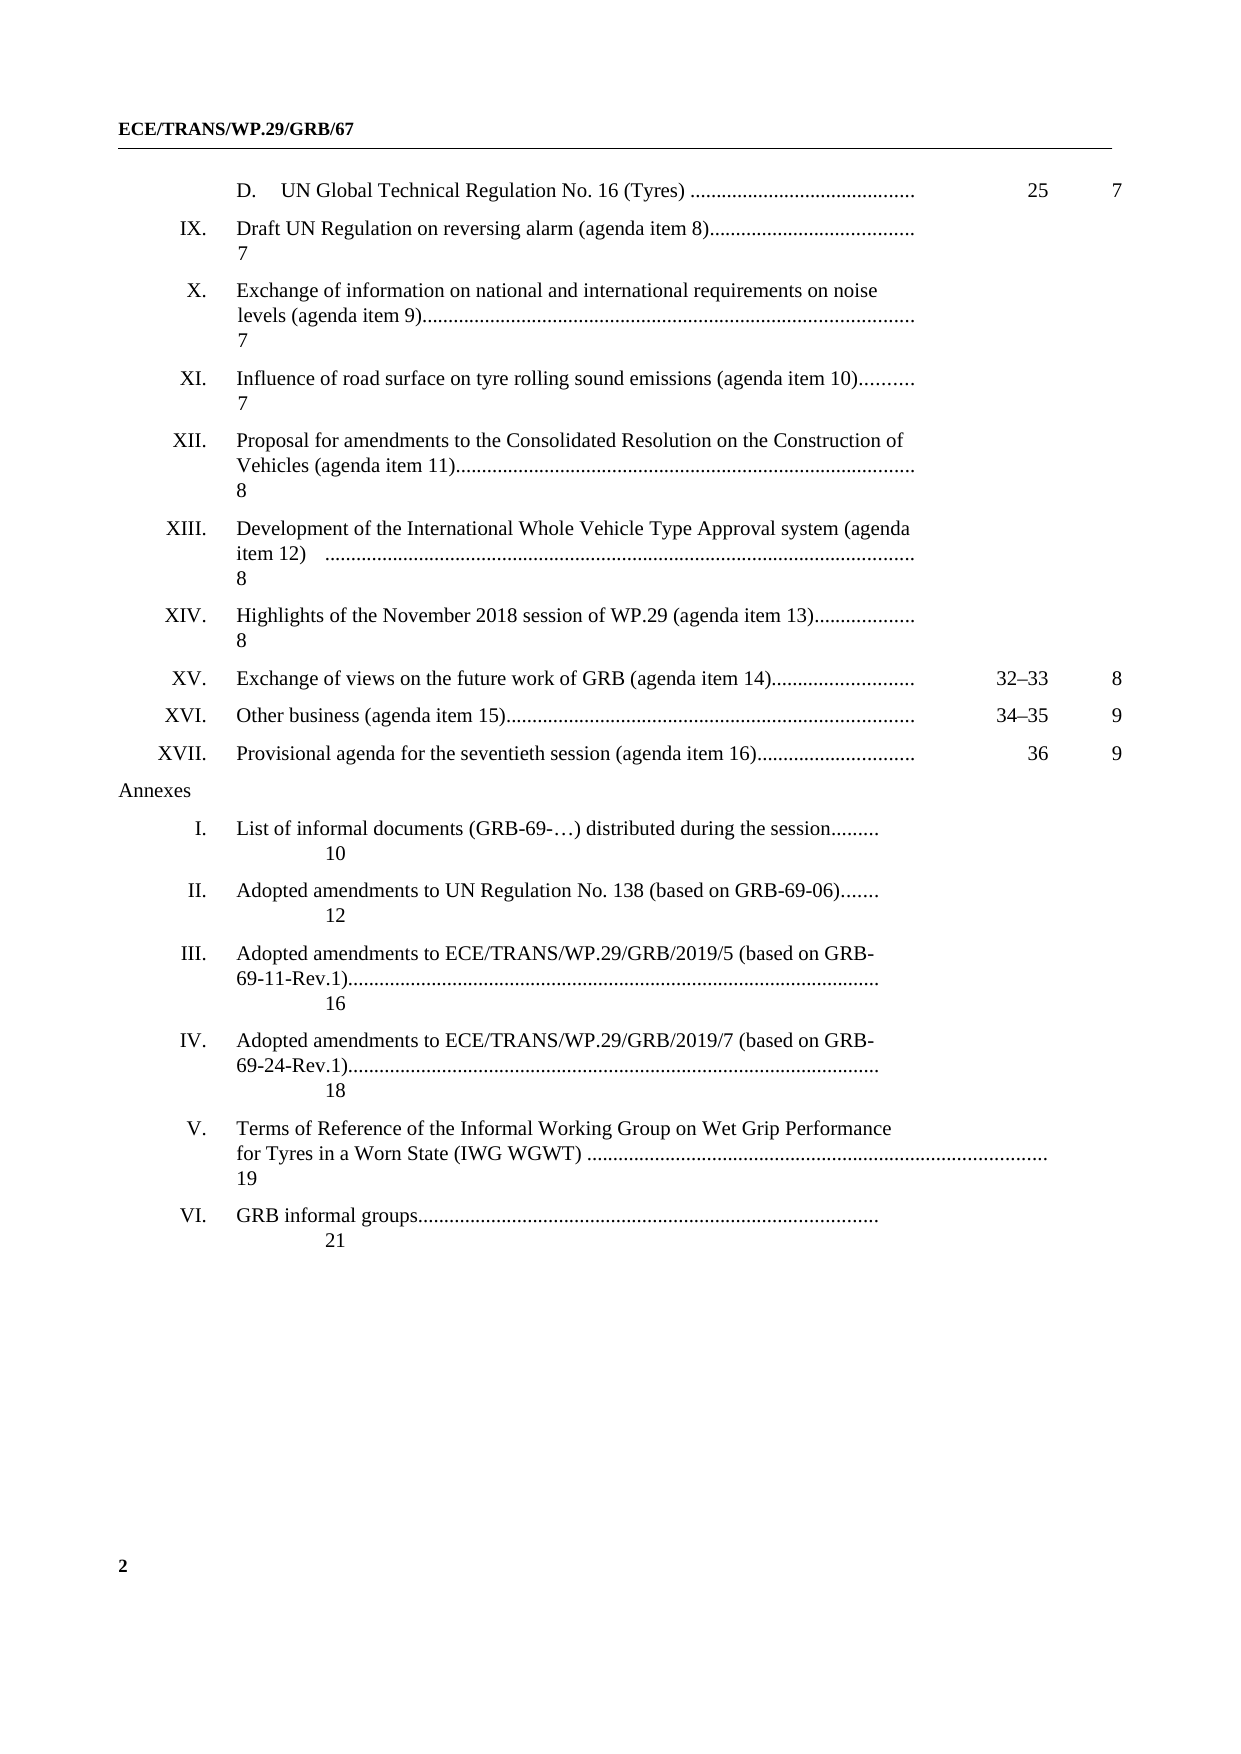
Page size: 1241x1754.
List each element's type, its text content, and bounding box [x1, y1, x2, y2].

text XIV. Highlights of the November 2018 session of WP.29 (agenda item 13) 31 8 [117, 602, 921, 652]
text I. List of informal documents (GRB-69-…) distributed during the session 10 [118, 815, 879, 865]
text X. Exchange of information on national and international requirements on noise levels (agenda item 9) 27 7 [118, 277, 921, 352]
text Annexes [118, 777, 1112, 802]
text III. Adopted amendments to ECE/TRANS/WP.29/GRB/2019/5 (based on GRB-69-11-Rev.1) 16 [69, 940, 879, 1015]
text XIII. Development of the International Whole Vehicle Type Approval system (agenda item 12) 30 8 [118, 515, 935, 590]
text D. UN Global Technical Regulation No. 16 (Tyres) 25 7 [118, 177, 1112, 202]
text V. Terms of Reference of the Informal Working Group on Wet Grip Performance for Tyres in a Worn State (IWG WGWT) 19 [69, 1115, 915, 1190]
text XII. Proposal for amendments to the Consolidated Resolution on the Construction of Vehicles (agenda item 11) 29 8 [118, 427, 935, 502]
text XVI. Other business (agenda item 15) 34–35 9 [118, 702, 1112, 727]
text VI. GRB informal groups 21 [118, 1202, 879, 1252]
text XI. Influence of road surface on tyre rolling sound emissions (agenda item 10) 28 7 [118, 365, 921, 415]
text IX. Draft UN Regulation on reversing alarm (agenda item 8) 26 7 [118, 215, 921, 265]
text IV. Adopted amendments to ECE/TRANS/WP.29/GRB/2019/7 (based on GRB-69-24-Rev.1) 18 [69, 1027, 879, 1102]
text XV. Exchange of views on the future work of GRB (agenda item 14) 32–33 8 [118, 665, 1112, 690]
text XVII. Provisional agenda for the seventieth session (agenda item 16) 36 9 [118, 740, 1112, 765]
text II. Adopted amendments to UN Regulation No. 138 (based on GRB-69-06) 12 [69, 877, 879, 927]
